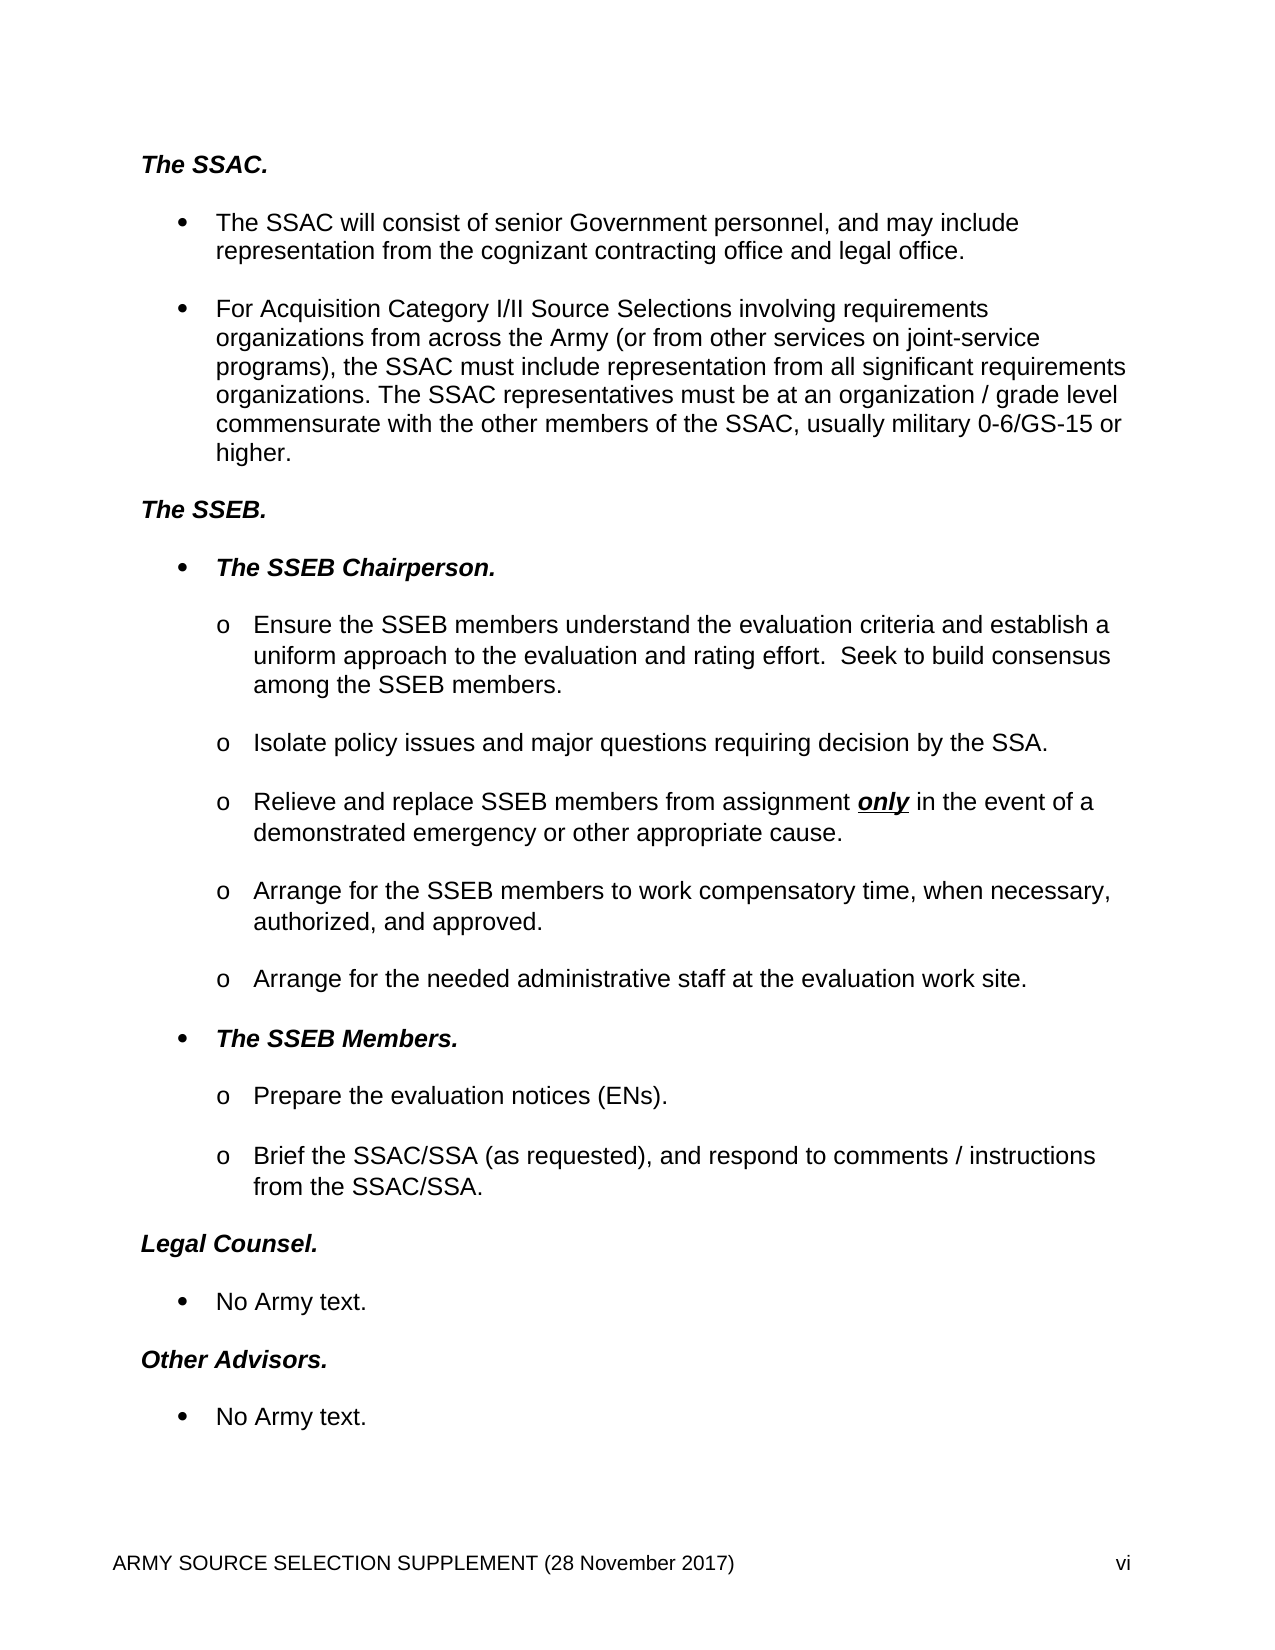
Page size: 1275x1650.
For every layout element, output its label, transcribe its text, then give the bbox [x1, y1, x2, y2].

text The SSAC. [141, 150, 1140, 179]
list Arrange for the needed administrative staff at the evaluation work site. [216, 964, 1140, 995]
list Prepare the evaluation notices (ENs). [216, 1081, 1140, 1112]
list The SSAC will consist of senior Government personnel, and may include representation from the cognizant contracting office and legal office. [178, 207, 1140, 265]
list Ensure the SSEB members understand the evaluation criteria and establish a uniform approach to the evaluation and rating effort. Seek to build consensus among the SSEB members. [216, 610, 1140, 699]
text The SSEB. [141, 495, 1140, 524]
list Brief the SSAC/SSA (as requested), and respond to comments / instructions from the SSAC/SSA. [216, 1141, 1140, 1201]
list For Acquisition Category I/II Source Selections involving requirements organizations from across the Army (or from other services on joint-service programs), the SSAC must include representation from all significant requirements organizations. The SSAC representatives must be at an organization / grade level commensurate with the other members of the SSAC, usually military 0-6/GS-15 or higher. [178, 294, 1140, 466]
list The SSEB Chairperson. [178, 553, 1140, 582]
list The SSEB Members. [178, 1024, 1140, 1053]
text Other Advisors. [141, 1344, 1140, 1373]
list Relieve and replace SSEB members from assignment only in the event of a demonstrated emergency or other appropriate cause. [216, 787, 1140, 847]
list Isolate policy issues and major questions requiring decision by the SSA. [216, 727, 1140, 758]
list No Army text. [178, 1402, 1140, 1431]
list Arrange for the SSEB members to work compensatory time, when necessary, authorized, and approved. [216, 876, 1140, 935]
list No Army text. [178, 1287, 1140, 1316]
text Legal Counsel. [141, 1229, 1140, 1258]
